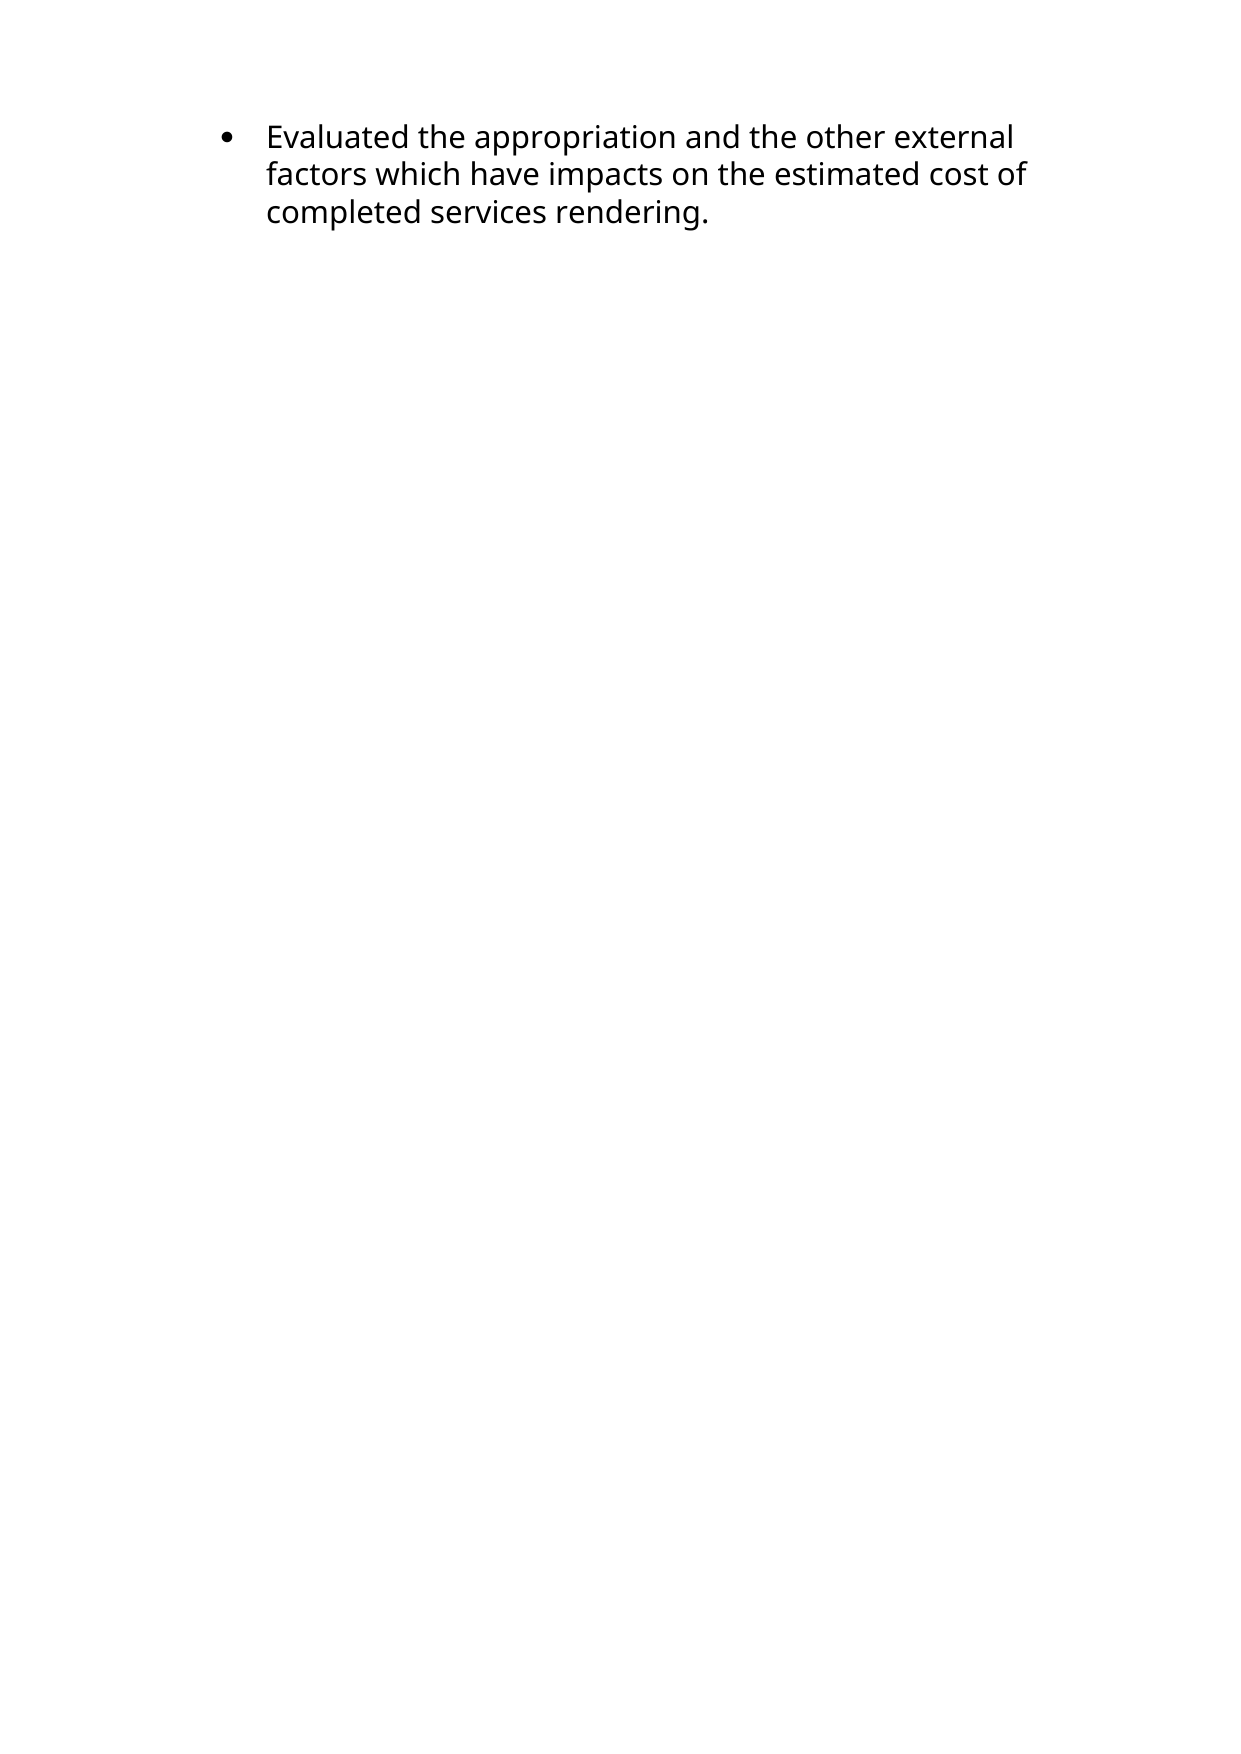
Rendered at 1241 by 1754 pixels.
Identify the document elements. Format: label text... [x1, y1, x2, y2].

list Evaluated the appropriation and the other external factors which have impacts on the estimated cost of completed services rendering. [222, 118, 1122, 231]
